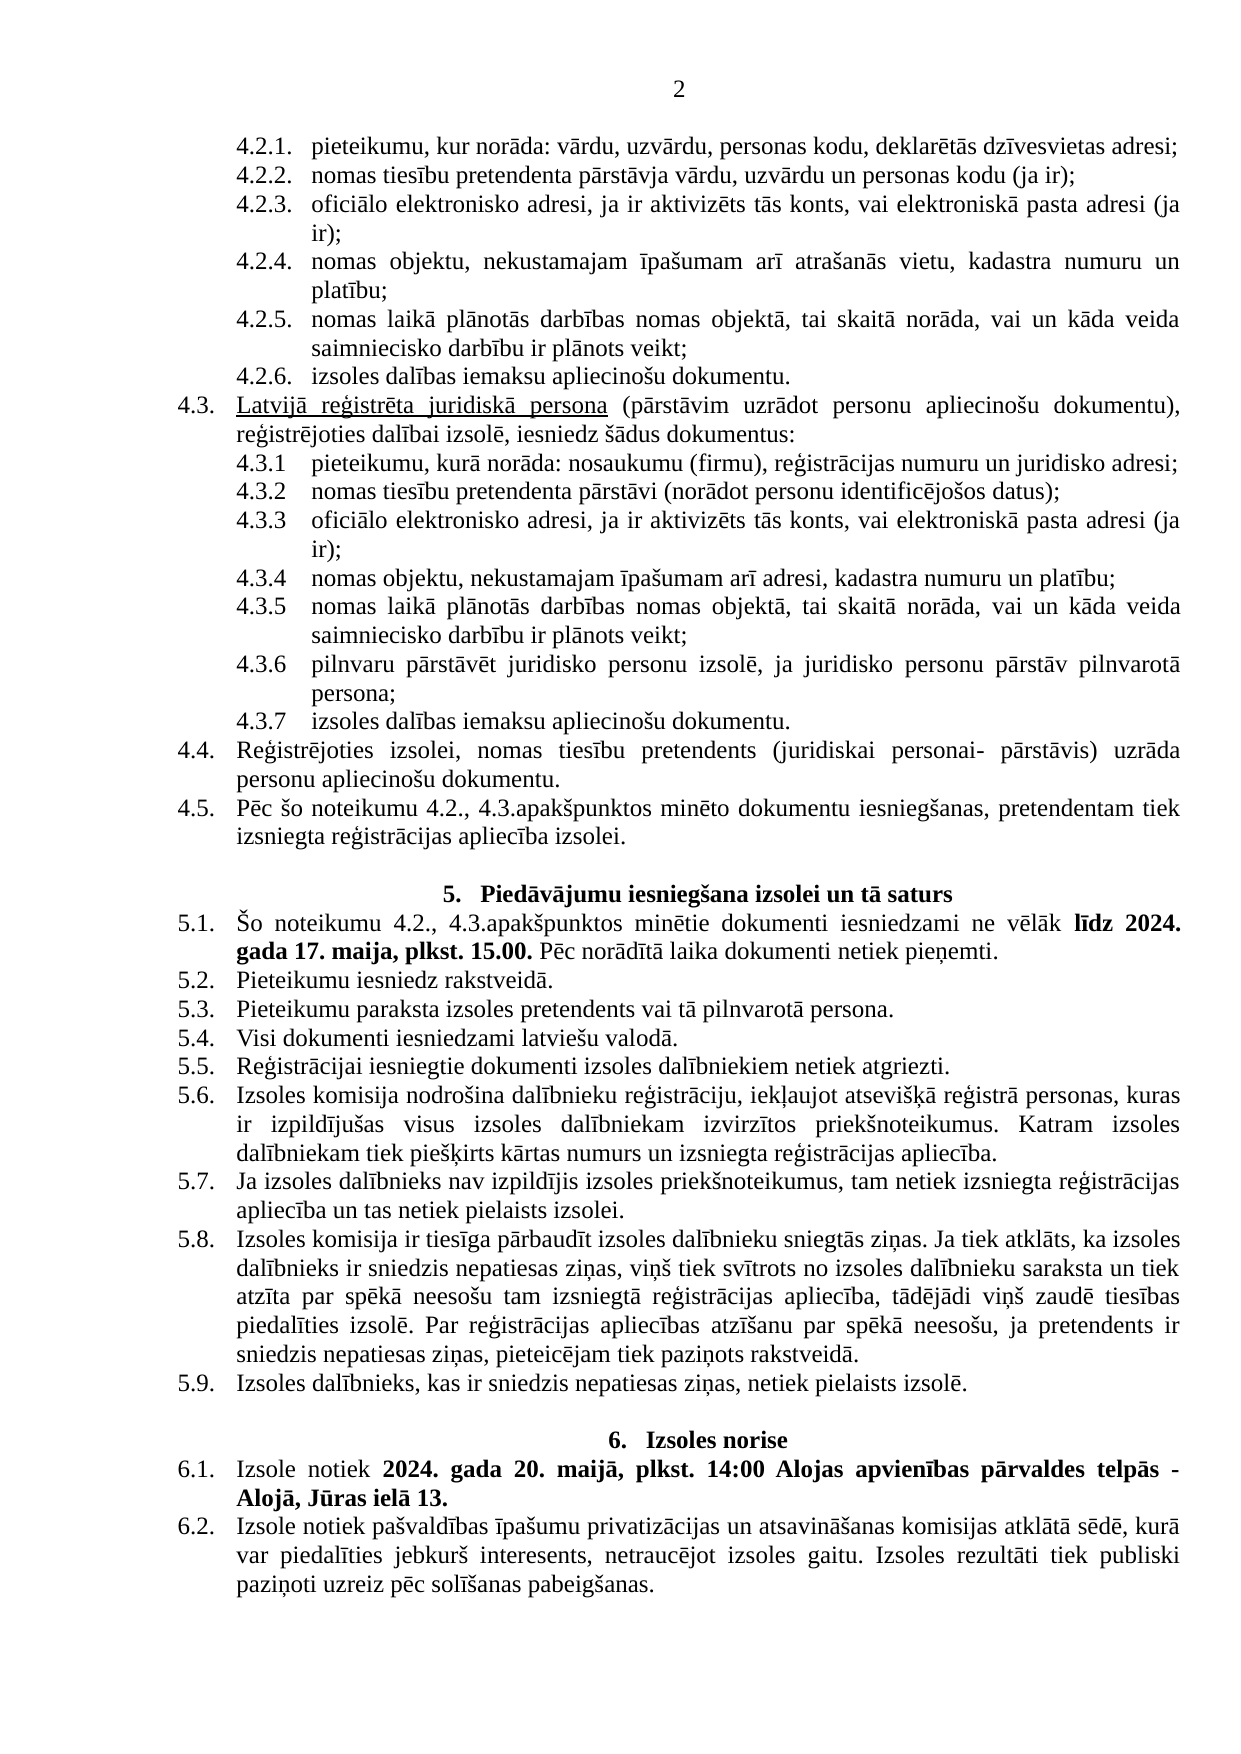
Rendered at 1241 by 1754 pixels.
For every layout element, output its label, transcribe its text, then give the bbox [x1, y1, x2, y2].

list izsoles dalības iemaksu apliecinošu dokumentu. [236, 706, 1181, 735]
list nomas laikā plānotās darbības nomas objektā, tai skaitā norāda, vai un kāda veida saimniecisko darbību ir plānots veikt; [236, 591, 1181, 649]
list Izsoles komisija ir tiesīga pārbaudīt izsoles dalībnieku sniegtās ziņas. Ja tiek atklāts, ka izsoles dalībnieks ir sniedzis nepatiesas ziņas, viņš tiek svītrots no izsoles dalībnieku saraksta un tiek atzīta par spēkā neesošu tam izsniegtā reģistrācijas apliecība, tādējādi viņš zaudē tiesības piedalīties izsolē. Par reģistrācijas apliecības atzīšanu par spēkā neesošu, ja pretendents ir sniedzis nepatiesas ziņas, pieteicējam tiek paziņots rakstveidā. [177, 1224, 1181, 1368]
list Pieteikumu paraksta izsoles pretendents vai tā pilnvarotā persona. [177, 994, 1181, 1023]
list nomas objektu, nekustamajam īpašumam arī adresi, kadastra numuru un platību; [236, 563, 1181, 591]
list oficiālo elektronisko adresi, ja ir aktivizēts tās konts, vai elektroniskā pasta adresi (ja ir); [236, 189, 1181, 246]
list nomas objektu, nekustamajam īpašumam arī atrašanās vietu, kadastra numuru un platību; [236, 246, 1181, 304]
list pilnvaru pārstāvēt juridisko personu izsolē, ja juridisko personu pārstāv pilnvarotā persona; [236, 649, 1181, 706]
list Reģistrācijai iesniegtie dokumenti izsoles dalībniekiem netiek atgriezti. [177, 1051, 1181, 1080]
list Izsoles komisija nodrošina dalībnieku reģistrāciju, iekļaujot atsevišķā reģistrā personas, kuras ir izpildījušas visus izsoles dalībniekam izvirzītos priekšnoteikumus. Katram izsoles dalībniekam tiek piešķirts kārtas numurs un izsniegta reģistrācijas apliecība. [177, 1080, 1181, 1166]
list Izsoles dalībnieks, kas ir sniedzis nepatiesas ziņas, netiek pielaists izsolē. [177, 1368, 1181, 1396]
list Piedāvājumu iesniegšana izsolei un tā saturs [215, 879, 1181, 908]
list Izsole notiek pašvaldības īpašumu privatizācijas un atsavināšanas komisijas atklātā sēdē, kurā var piedalīties jebkurš interesents, netraucējot izsoles gaitu. Izsoles rezultāti tiek publiski paziņoti uzreiz pēc solīšanas pabeigšanas. [177, 1511, 1181, 1598]
list Pēc šo noteikumu 4.2., 4.3.apakšpunktos minēto dokumentu iesniegšanas, pretendentam tiek izsniegta reģistrācijas apliecība izsolei. [177, 793, 1181, 850]
list oficiālo elektronisko adresi, ja ir aktivizēts tās konts, vai elektroniskā pasta adresi (ja ir); [236, 505, 1181, 563]
list Izsole notiek 2024. gada 20. maijā, plkst. 14:00 Alojas apvienības pārvaldes telpās - Alojā, Jūras ielā 13. [177, 1454, 1181, 1511]
list pieteikumu, kur norāda: vārdu, uzvārdu, personas kodu, deklarētās dzīvesvietas adresi; [236, 131, 1181, 160]
list izsoles dalības iemaksu apliecinošu dokumentu. [236, 361, 1181, 390]
list Visi dokumenti iesniedzami latviešu valodā. [177, 1023, 1181, 1051]
list Latvijā reģistrēta juridiskā persona (pārstāvim uzrādot personu apliecinošu dokumentu), reģistrējoties dalībai izsolē, iesniedz šādus dokumentus: [177, 390, 1181, 448]
list pieteikumu, kurā norāda: nosaukumu (firmu), reģistrācijas numuru un juridisko adresi; [236, 448, 1181, 476]
list nomas tiesību pretendenta pārstāvja vārdu, uzvārdu un personas kodu (ja ir); [236, 160, 1181, 189]
list Ja izsoles dalībnieks nav izpildījis izsoles priekšnoteikumus, tam netiek izsniegta reģistrācijas apliecība un tas netiek pielaists izsolei. [177, 1166, 1181, 1224]
list Izsoles norise [215, 1425, 1181, 1454]
list Pieteikumu iesniedz rakstveidā. [177, 965, 1181, 994]
list Šo noteikumu 4.2., 4.3.apakšpunktos minētie dokumenti iesniedzami ne vēlāk līdz 2024. gada 17. maija, plkst. 15.00. Pēc norādītā laika dokumenti netiek pieņemti. [177, 908, 1181, 965]
list nomas laikā plānotās darbības nomas objektā, tai skaitā norāda, vai un kāda veida saimniecisko darbību ir plānots veikt; [236, 304, 1181, 361]
list Reģistrējoties izsolei, nomas tiesību pretendents (juridiskai personai- pārstāvis) uzrāda personu apliecinošu dokumentu. [177, 735, 1181, 793]
list nomas tiesību pretendenta pārstāvi (norādot personu identificējošos datus); [236, 476, 1181, 505]
